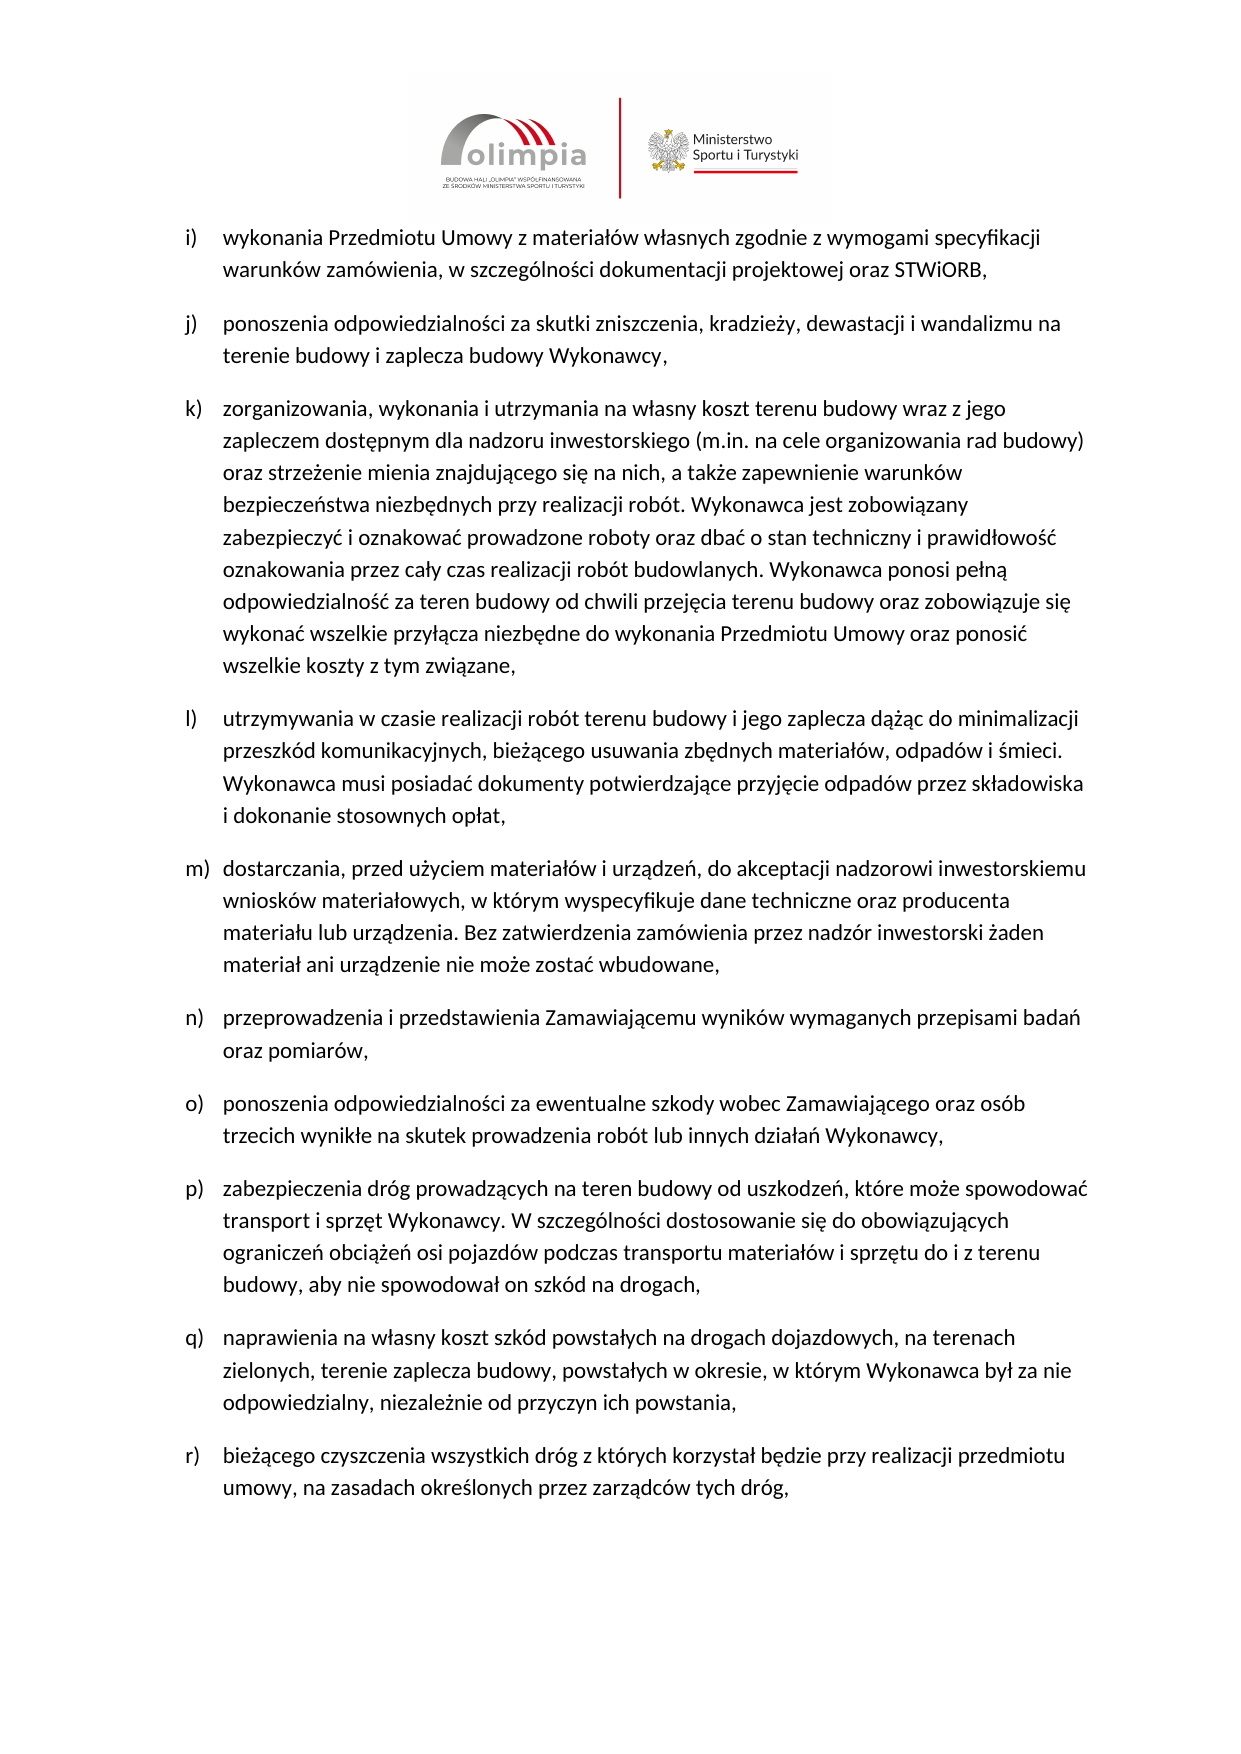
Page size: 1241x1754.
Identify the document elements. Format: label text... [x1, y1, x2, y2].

list ponoszenia odpowiedzialności za skutki zniszczenia, kradzieży, dewastacji i wandalizmu na terenie budowy i zaplecza budowy Wykonawcy, [185, 309, 1093, 369]
list dostarczania, przed użyciem materiałów i urządzeń, do akceptacji nadzorowi inwestorskiemu wniosków materiałowych, w którym wyspecyfikuje dane techniczne oraz producenta materiału lub urządzenia. Bez zatwierdzenia zamówienia przez nadzór inwestorski żaden materiał ani urządzenie nie może zostać wbudowane, [185, 854, 1093, 978]
list przeprowadzenia i przedstawienia Zamawiającemu wyników wymaganych przepisami badań oraz pomiarów, [185, 1003, 1093, 1064]
list naprawienia na własny koszt szkód powstałych na drogach dojazdowych, na terenach zielonych, terenie zaplecza budowy, powstałych w okresie, w którym Wykonawca był za nie odpowiedzialny, niezależnie od przyczyn ich powstania, [185, 1323, 1093, 1416]
list zorganizowania, wykonania i utrzymania na własny koszt terenu budowy wraz z jego zapleczem dostępnym dla nadzoru inwestorskiego (m.in. na cele organizowania rad budowy) oraz strzeżenie mienia znajdującego się na nich, a także zapewnienie warunków bezpieczeństwa niezbędnych przy realizacji robót. Wykonawca jest zobowiązany zabezpieczyć i oznakować prowadzone roboty oraz dbać o stan techniczny i prawidłowość oznakowania przez cały czas realizacji robót budowlanych. Wykonawca ponosi pełną odpowiedzialność za teren budowy od chwili przejęcia terenu budowy oraz zobowiązuje się wykonać wszelkie przyłącza niezbędne do wykonania Przedmiotu Umowy oraz ponosić wszelkie koszty z tym związane, [185, 394, 1093, 679]
list wykonania Przedmiotu Umowy z materiałów własnych zgodnie z wymogami specyfikacji warunków zamówienia, w szczególności dokumentacji projektowej oraz STWiORB, [185, 223, 1093, 284]
list ponoszenia odpowiedzialności za ewentualne szkody wobec Zamawiającego oraz osób trzecich wynikłe na skutek prowadzenia robót lub innych działań Wykonawcy, [185, 1089, 1093, 1149]
picture [408, 73, 832, 224]
list bieżącego czyszczenia wszystkich dróg z których korzystał będzie przy realizacji przedmiotu umowy, na zasadach określonych przez zarządców tych dróg, [185, 1441, 1093, 1501]
list zabezpieczenia dróg prowadzących na teren budowy od uszkodzeń, które może spowodować transport i sprzęt Wykonawcy. W szczególności dostosowanie się do obowiązujących ograniczeń obciążeń osi pojazdów podczas transportu materiałów i sprzętu do i z terenu budowy, aby nie spowodował on szkód na drogach, [185, 1174, 1093, 1298]
list utrzymywania w czasie realizacji robót terenu budowy i jego zaplecza dążąc do minimalizacji przeszkód komunikacyjnych, bieżącego usuwania zbędnych materiałów, odpadów i śmieci. Wykonawca musi posiadać dokumenty potwierdzające przyjęcie odpadów przez składowiska i dokonanie stosownych opłat, [185, 704, 1093, 829]
